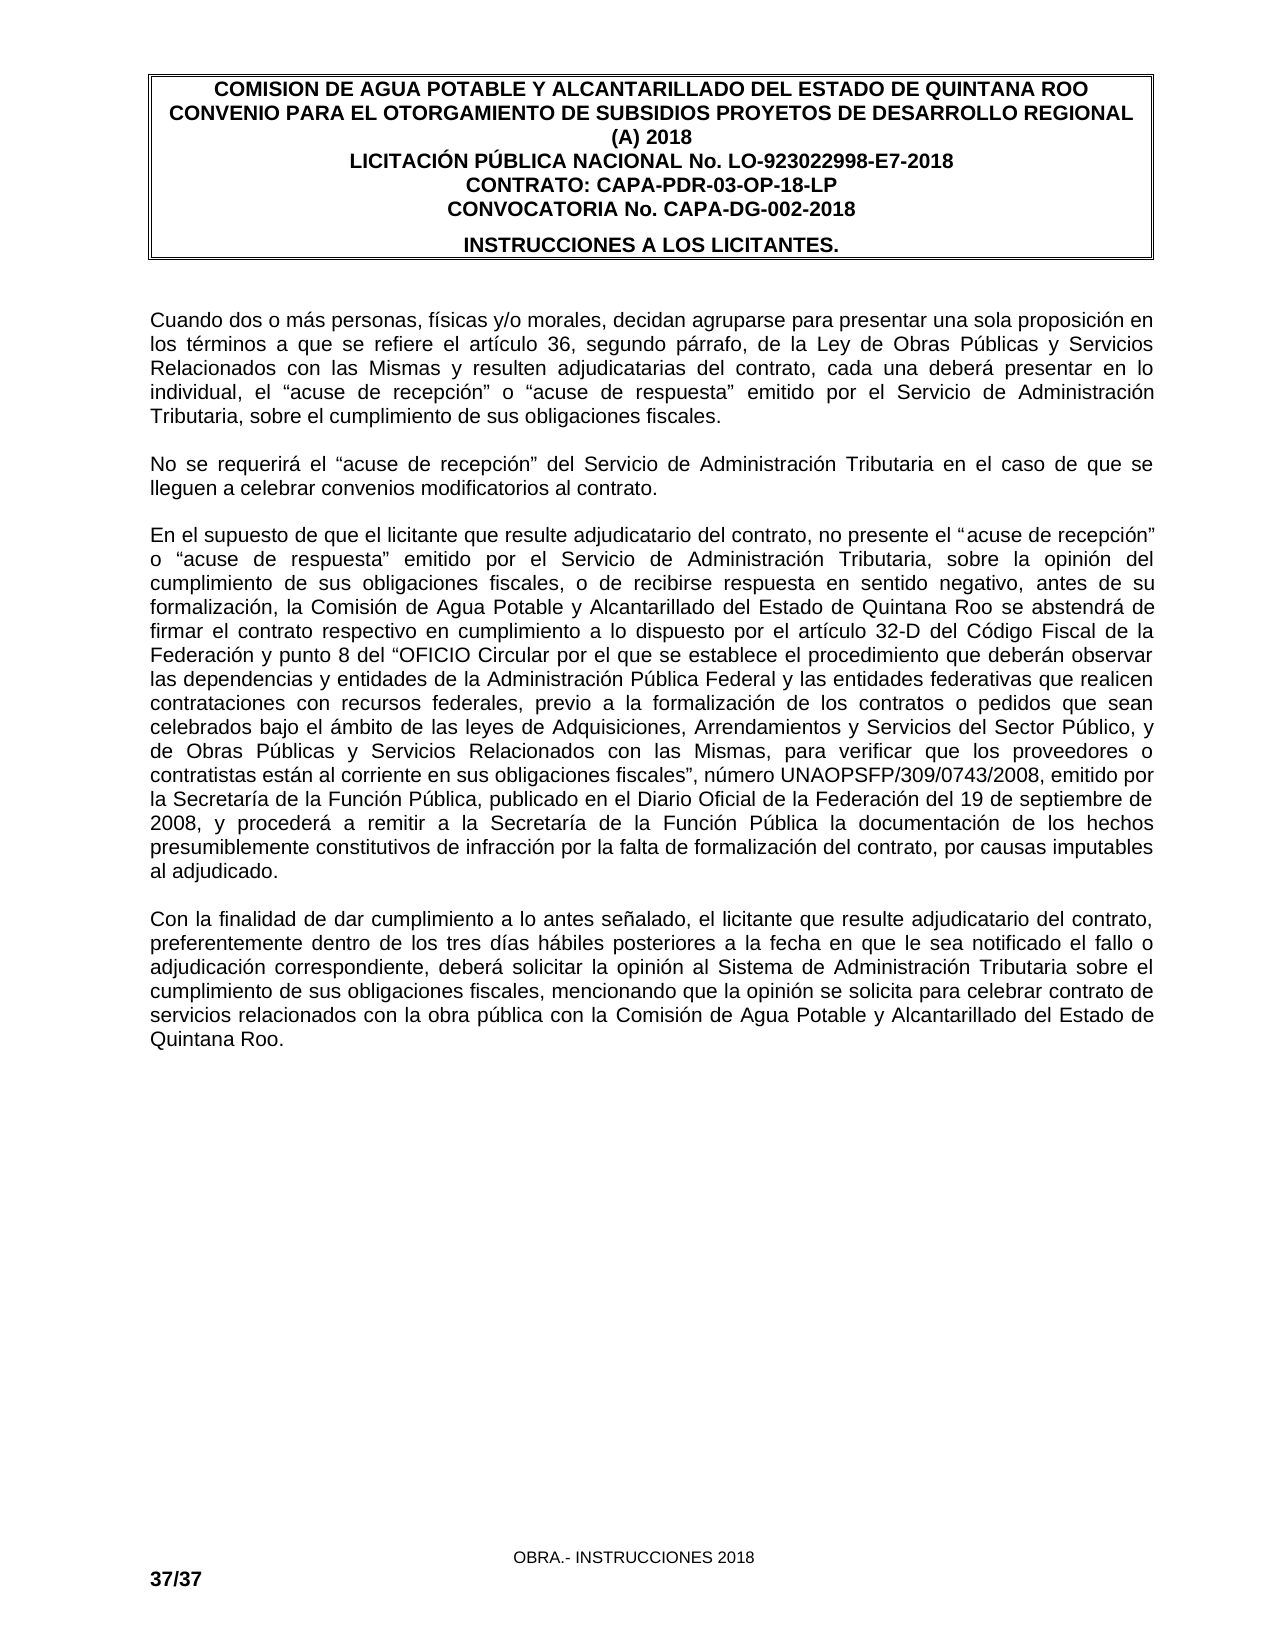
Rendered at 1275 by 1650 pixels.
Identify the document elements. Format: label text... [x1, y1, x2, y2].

text Cuando dos o más personas, físicas y/o morales, decidan agruparse para presentar una sola proposición en los términos a que se refiere el artículo 36, segundo párrafo, de la Ley de Obras Públicas y Servicios Relacionados con las Mismas y resulten adjudicatarias del contrato, cada una deberá presentar en lo individual, el “acuse de recepción” o “acuse de respuesta” emitido por el Servicio de Administración Tributaria, sobre el cumplimiento de sus obligaciones fiscales. [150, 308, 1155, 427]
text En el supuesto de que el licitante que resulte adjudicatario del contrato, no presente el “acuse de recepción” o “acuse de respuesta” emitido por el Servicio de Administración Tributaria, sobre la opinión del cumplimiento de sus obligaciones fiscales, o de recibirse respuesta en sentido negativo, antes de su formalización, la Comisión de Agua Potable y Alcantarillado del Estado de Quintana Roo se abstendrá de firmar el contrato respectivo en cumplimiento a lo dispuesto por el artículo 32-D del Código Fiscal de la Federación y punto 8 del “OFICIO Circular por el que se establece el procedimiento que deberán observar las dependencias y entidades de la Administración Pública Federal y las entidades federativas que realicen contrataciones con recursos federales, previo a la formalización de los contratos o pedidos que sean celebrados bajo el ámbito de las leyes de Adquisiciones, Arrendamientos y Servicios del Sector Público, y de Obras Públicas y Servicios Relacionados con las Mismas, para verificar que los proveedores o contratistas están al corriente en sus obligaciones fiscales”, número UNAOPSFP/309/0743/2008, emitido por la Secretaría de la Función Pública, publicado en el Diario Oficial de la Federación del 19 de septiembre de 2008, y procederá a remitir a la Secretaría de la Función Pública la documentación de los hechos presumiblemente constitutivos de infracción por la falta de formalización del contrato, por causas imputables al adjudicado. [150, 523, 1155, 883]
text No se requerirá el “acuse de recepción” del Servicio de Administración Tributaria en el caso de que se lleguen a celebrar convenios modificatorios al contrato. [150, 451, 1155, 499]
text Con la finalidad de dar cumplimiento a lo antes señalado, el licitante que resulte adjudicatario del contrato, preferentemente dentro de los tres días hábiles posteriores a la fecha en que le sea notificado el fallo o adjudicación correspondiente, deberá solicitar la opinión al Sistema de Administración Tributaria sobre el cumplimiento de sus obligaciones fiscales, mencionando que la opinión se solicita para celebrar contrato de servicios relacionados con la obra pública con la Comisión de Agua Potable y Alcantarillado del Estado de Quintana Roo. [150, 907, 1155, 1050]
